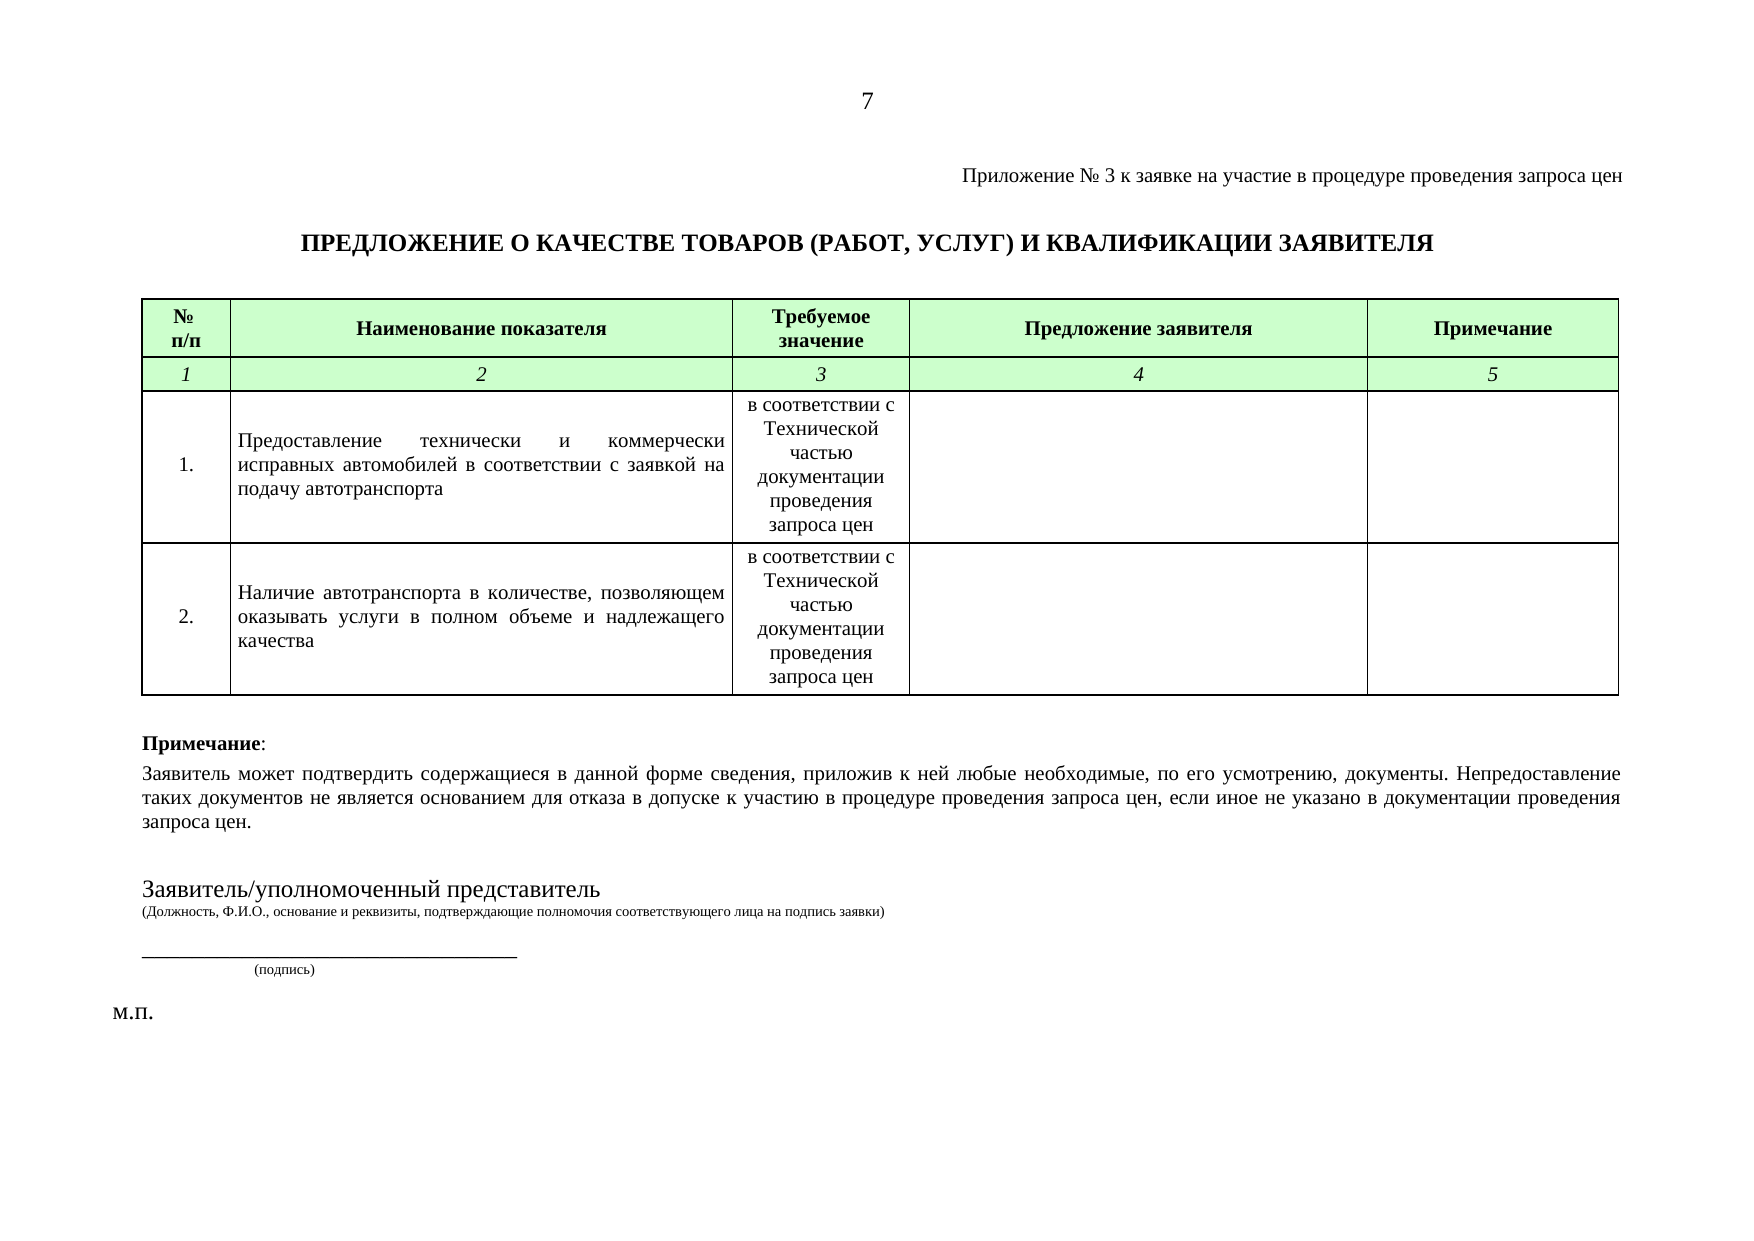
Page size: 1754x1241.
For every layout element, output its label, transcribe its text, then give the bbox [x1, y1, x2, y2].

table_cell 2 [231, 358, 732, 390]
table_header № п/п [143, 300, 230, 356]
table_cell 1 [143, 358, 230, 390]
text (подпись) [142, 961, 1623, 989]
table_header Наименование показателя [231, 300, 732, 356]
table_cell [910, 392, 1367, 542]
table_cell [1368, 544, 1618, 694]
text Примечание: [112, 731, 1623, 755]
text Приложение № 3 к заявке на участие в процедуре проведения запроса цен [112, 163, 1623, 187]
table_cell 3 [733, 358, 909, 390]
table_cell 5 [1368, 358, 1618, 390]
table_cell 4 [910, 358, 1367, 390]
table_header Предложение заявителя [910, 300, 1367, 356]
table_cell [1368, 392, 1618, 542]
table_cell [910, 544, 1367, 694]
text Заявитель/уполномоченный представитель [142, 874, 1623, 903]
table_header Примечание [1368, 300, 1618, 356]
table_cell в соответствии с Технической частью документации проведения запроса цен [733, 392, 909, 542]
table_cell в соответствии с Технической частью документации проведения запроса цен [733, 544, 909, 694]
table_cell 1. [143, 392, 230, 542]
table_cell 2. [143, 544, 230, 694]
table_cell Предоставление технически и коммерчески исправных автомобилей в соответствии с заявкой на подачу автотранспорта [231, 392, 732, 542]
text ПРЕДЛОЖЕНИЕ О КАЧЕСТВЕ ТОВАРОВ (РАБОТ, УСЛУГ) И КВАЛИФИКАЦИИ ЗАЯВИТЕЛЯ [112, 228, 1623, 257]
table_cell Наличие автотранспорта в количестве, позволяющем оказывать услуги в полном объеме и надлежащего качества [231, 544, 732, 694]
text Заявитель может подтвердить содержащиеся в данной форме сведения, приложив к ней любые необходимые, по его усмотрению, документы. Непредоставление таких документов не является основанием для отказа в допуске к участию в процедуре проведения запроса цен, если иное не указано в документации проведения запроса цен. [142, 761, 1623, 833]
table_header Требуемое значение [733, 300, 909, 356]
text ______________________________ [142, 932, 1623, 961]
text (Должность, Ф.И.О., основание и реквизиты, подтверждающие полномочия соответствующего лица на подпись заявки) [142, 903, 1623, 932]
text м.п. [112, 996, 1623, 1024]
